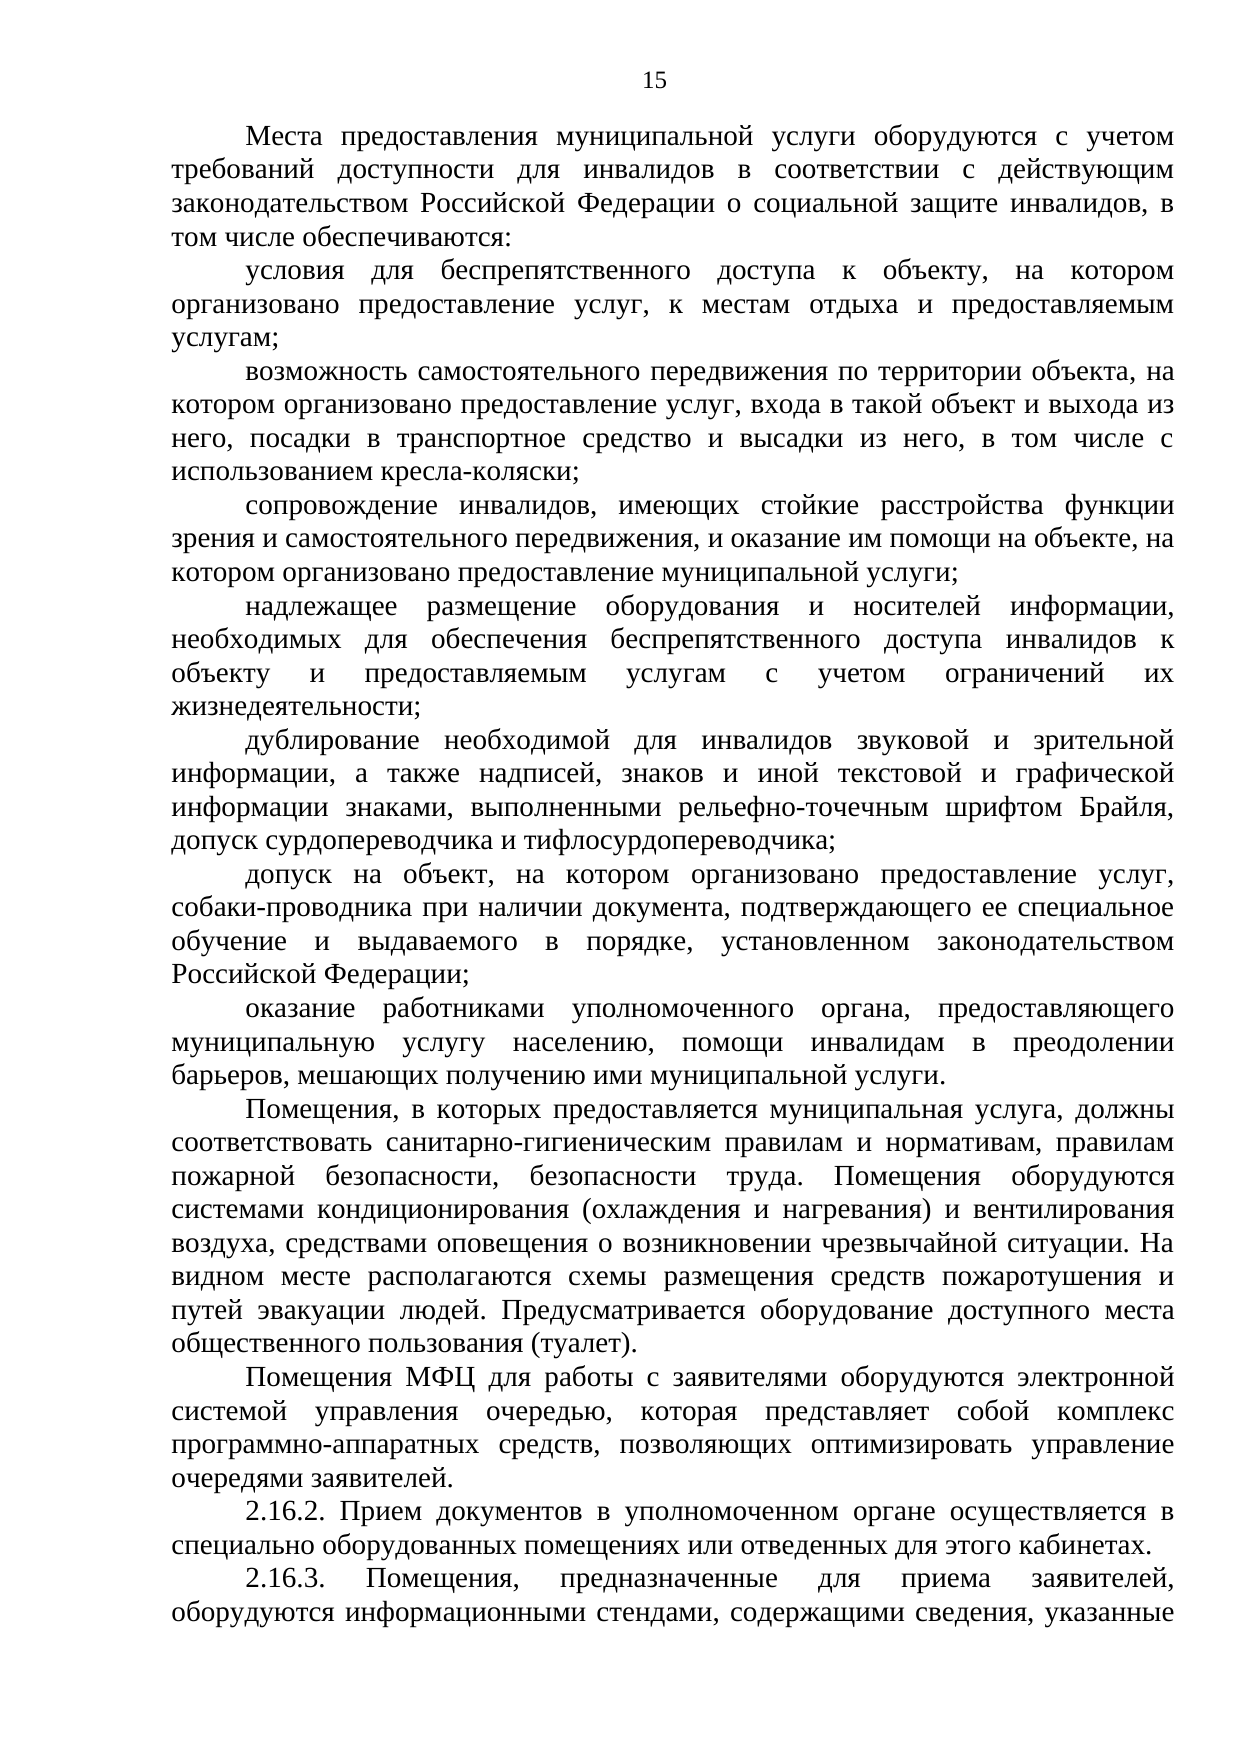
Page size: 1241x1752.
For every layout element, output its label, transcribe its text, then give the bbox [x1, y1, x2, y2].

text сопровождение инвалидов, имеющих стойкие расстройства функции зрения и самостоятельного передвижения, и оказание им помощи на объекте, на котором организовано предоставление муниципальной услуги; [171, 487, 1175, 588]
text оказание работниками уполномоченного органа, предоставляющего муниципальную услугу населению, помощи инвалидам в преодолении барьеров, мешающих получению ими муниципальной услуги. [171, 990, 1175, 1091]
text Помещения МФЦ для работы с заявителями оборудуются электронной системой управления очередью, которая представляет собой комплекс программно-аппаратных средств, позволяющих оптимизировать управление очередями заявителей. [171, 1359, 1175, 1493]
text возможность самостоятельного передвижения по территории объекта, на котором организовано предоставление услуг, входа в такой объект и выхода из него, посадки в транспортное средство и высадки из него, в том числе с использованием кресла-коляски; [171, 353, 1175, 487]
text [171, 1560, 1175, 1627]
text дублирование необходимой для инвалидов звуковой и зрительной информации, а также надписей, знаков и иной текстовой и графической информации знаками, выполненными рельефно-точечным шрифтом Брайля, допуск сурдопереводчика и тифлосурдопереводчика; [171, 722, 1175, 856]
text Помещения, в которых предоставляется муниципальная услуга, должны соответствовать санитарно-гигиеническим правилам и нормативам, правилам пожарной безопасности, безопасности труда. Помещения оборудуются системами кондиционирования (охлаждения и нагревания) и вентилирования воздуха, средствами оповещения о возникновении чрезвычайной ситуации. На видном месте располагаются схемы размещения средств пожаротушения и путей эвакуации людей. Предусматривается оборудование доступного места общественного пользования (туалет). [171, 1091, 1175, 1359]
text Места предоставления муниципальной услуги оборудуются с учетом требований доступности для инвалидов в соответствии с действующим законодательством Российской Федерации о социальной защите инвалидов, в том числе обеспечиваются: [171, 118, 1175, 252]
text надлежащее размещение оборудования и носителей информации, необходимых для обеспечения беспрепятственного доступа инвалидов к объекту и предоставляемым услугам с учетом ограничений их жизнедеятельности; [171, 588, 1175, 722]
text допуск на объект, на котором организовано предоставление услуг, собаки-проводника при наличии документа, подтверждающего ее специальное обучение и выдаваемого в порядке, установленном законодательством Российской Федерации; [171, 856, 1175, 990]
text условия для беспрепятственного доступа к объекту, на котором организовано предоставление услуг, к местам отдыха и предоставляемым услугам; [171, 252, 1175, 353]
text 2.16.2. Прием документов в уполномоченном органе осуществляется в специально оборудованных помещениях или отведенных для этого кабинетах. [171, 1493, 1175, 1560]
